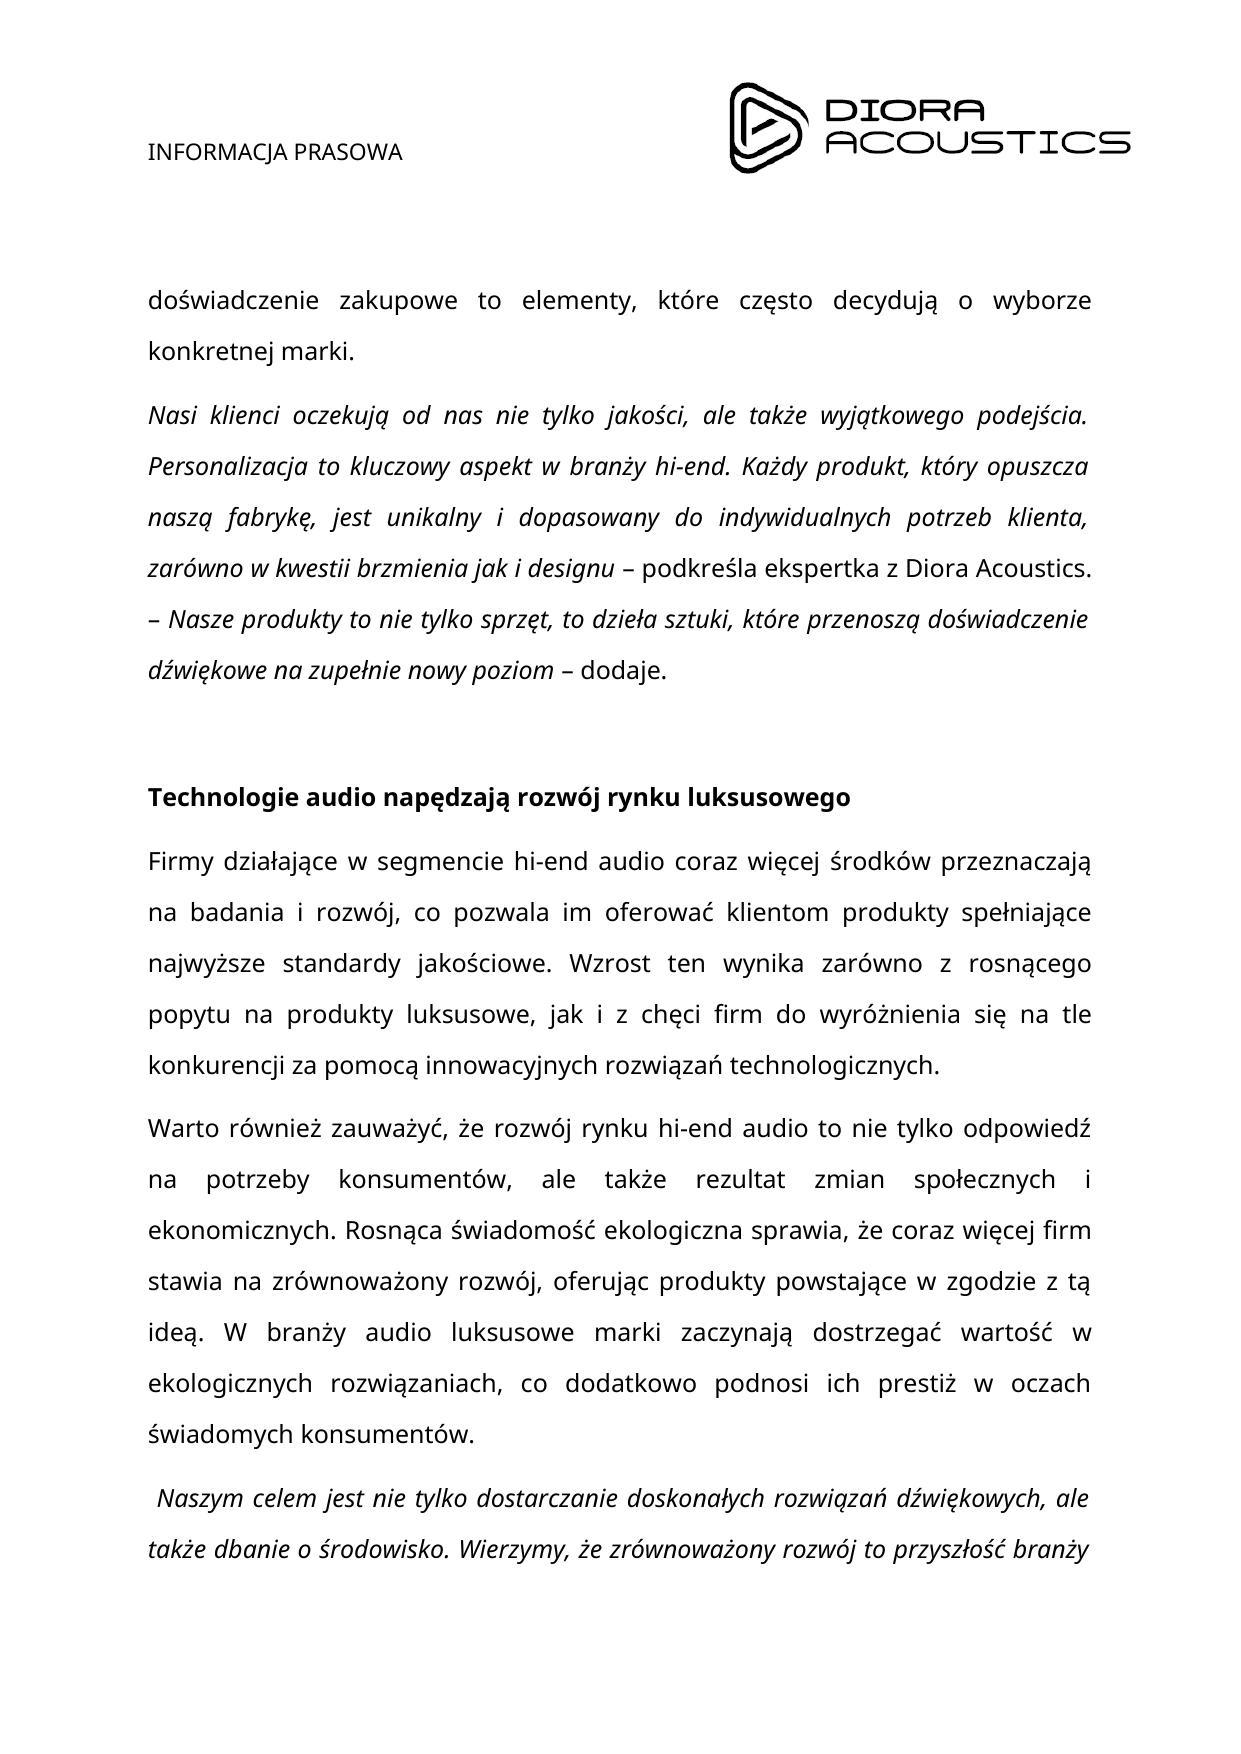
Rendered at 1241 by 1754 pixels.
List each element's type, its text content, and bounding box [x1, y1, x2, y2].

text Warto również zauważyć, że rozwój rynku hi-end audio to nie tylko odpowiedź na potrzeby konsumentów, ale także rezultat zmian społecznych i ekonomicznych. Rosnąca świadomość ekologiczna sprawia, że coraz więcej firm stawia na zrównoważony rozwój, oferując produkty powstające w zgodzie z tą ideą. W branży audio luksusowe marki zaczynają dostrzegać wartość w ekologicznych rozwiązaniach, co dodatkowo podnosi ich prestiż w oczach świadomych konsumentów. [148, 1111, 1093, 1451]
picture [706, 64, 1151, 189]
text Firmy działające w segmencie hi-end audio coraz więcej środków przeznaczają na badania i rozwój, co pozwala im oferować klientom produkty spełniające najwyższe standardy jakościowe. Wzrost ten wynika zarówno z rosnącego popytu na produkty luksusowe, jak i z chęci firm do wyróżnienia się na tle konkurencji za pomocą innowacyjnych rozwiązań technologicznych. [148, 843, 1093, 1081]
text Nasi klienci oczekują od nas nie tylko jakości, ale także wyjątkowego podejścia. Personalizacja to kluczowy aspekt w branży hi-end. Każdy produkt, który opuszcza naszą fabrykę, jest unikalny i dopasowany do indywidualnych potrzeb klienta, zarówno w kwestii brzmienia jak i designu – podkreśla ekspertka z Diora Acoustics. – Nasze produkty to nie tylko sprzęt, to dzieła sztuki, które przenoszą doświadczenie dźwiękowe na zupełnie nowy poziom – dodaje. [148, 397, 1093, 687]
subtitle Technologie audio napędzają rozwój rynku luksusowego [148, 780, 1093, 814]
